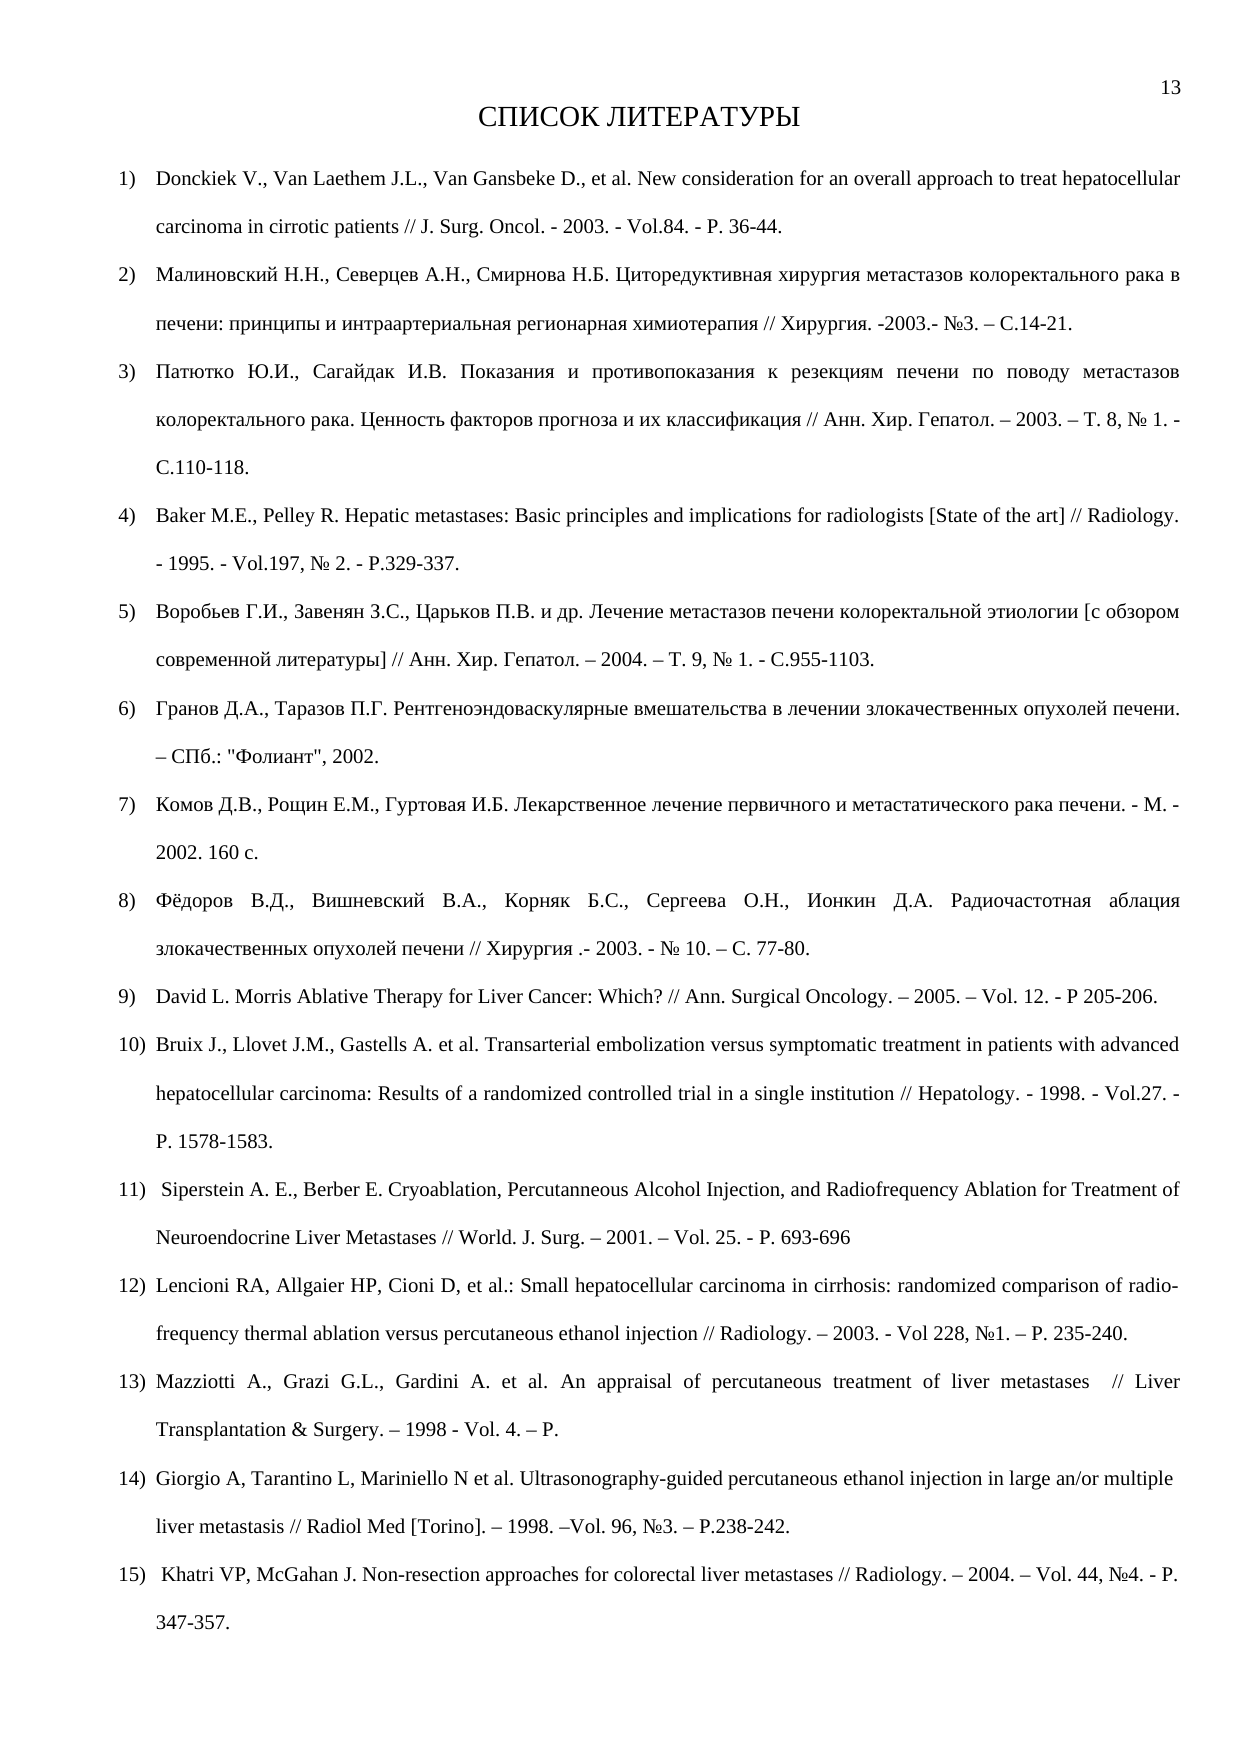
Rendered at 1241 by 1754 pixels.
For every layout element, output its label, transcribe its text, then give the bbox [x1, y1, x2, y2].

list David L. Morris Ablative Therapy for Liver Cancer: Which? // Ann. Surgical Oncology. – 2005. – Vol. 12. - P 205-206. [118, 984, 1181, 1008]
list Baker M.E., Pelley R. Hepatic metastases: Basic principles and implications for radiologists [State of the art] // Radiology. - 1995. - Vol.197, № 2. - P.329-337. [118, 503, 1181, 575]
list Фёдоров В.Д., Вишневский В.А., Корняк Б.С., Сергеева О.Н., Ионкин Д.А. Радиочастотная аблация злокачественных опухолей печени // Хирургия .- 2003. - № 10. – С. 77-80. [118, 888, 1181, 960]
list Giorgio A, Tarantino L, Mariniello N et al. Ultrasonography-guided percutaneous ethanol injection in large an/or multiple liver metastasis // Radiol Med []. – 1998. –Vol. 96, №3. – P.238-242. [118, 1466, 1181, 1538]
list Mazziotti A., Grazi G.L., Gardini A. et al. An appraisal of percutaneous treatment of liver metastases // Liver Transplantation & Surgery. – 1998 - Vol. 4. – P. [118, 1369, 1181, 1441]
list Патютко Ю.И., Сагайдак И.В. Показания и противопоказания к резекциям печени по поводу метастазов колоректального рака. Ценность факторов прогноза и их классификация // Анн. Хир. Гепатол. – 2003. – Т. 8, № 1. - С.110-118. [118, 359, 1181, 479]
list Комов Д.В., Рощин Е.М., Гуртовая И.Б. Лекарственное лечение первичного и метастатического рака печени. - М. - 2002. 160 с. [118, 792, 1181, 864]
list Donckiek V., Van Laethem J.L., Van Gansbeke D., et al. New consideration for an overall approach to treat hepatocellular carcinoma in cirrotic patients // J. Surg. Oncol. - 2003. - Vol.84. - P. 36-44. [118, 166, 1181, 238]
list Lencioni RA, Allgaier HP, Cioni D, et al.: Small hepatocellular carcinoma in cirrhosis: randomized comparison of radio-frequency thermal ablation versus percutaneous ethanol injection // Radiology. – 2003. - Vol 228, №1. – P. 235-240. [118, 1273, 1181, 1345]
text СПИСОК ЛИТЕРАТУРЫ [118, 99, 1181, 133]
list Bruix J., Llovet J.M., Gastells A. et al. Transarterial embolization versus symptomatic treatment in patients with advanced hepatocellular carcinoma: Results of a randomized controlled trial in a single institution // Hepatology. - 1998. - Vol.27. - P. 1578-1583. [118, 1032, 1181, 1153]
list Воробьев Г.И., Завенян З.С., Царьков П.В. и др. Лечение метастазов печени колоректальной этиологии [с обзором современной литературы] // Анн. Хир. Гепатол. – 2004. – Т. 9, № 1. - С.955-1103. [118, 599, 1181, 671]
list Khatri VP, McGahan J. Non-resection approaches for colorectal liver metastases // Radiology. – 2004. – Vol. 44, №4. - Р. 347-357. [118, 1562, 1181, 1634]
list Малиновский Н.Н., Северцев А.Н., Смирнова Н.Б. Циторедуктивная хирургия метастазов колоректального рака в печени: принципы и интраартериальная регионарная химиотерапия // Хирургия. -2003.- №3. – С.14-21. [118, 262, 1181, 334]
list Гранов Д.А., Таразов П.Г. Рентгеноэндоваскулярные вмешательства в лечении злокачественных опухолей печени. – СПб.: "Фолиант", 2002. [118, 696, 1181, 768]
list Siperstein A. E., Berber , Percutanneous Alcohol Injection, and Radiofrequency Ablation for Treatment of Neuroendocrine Liver Metastases // World. J. Surg. – 2001. – Vol. 25. - P. 693-696 [118, 1177, 1181, 1249]
